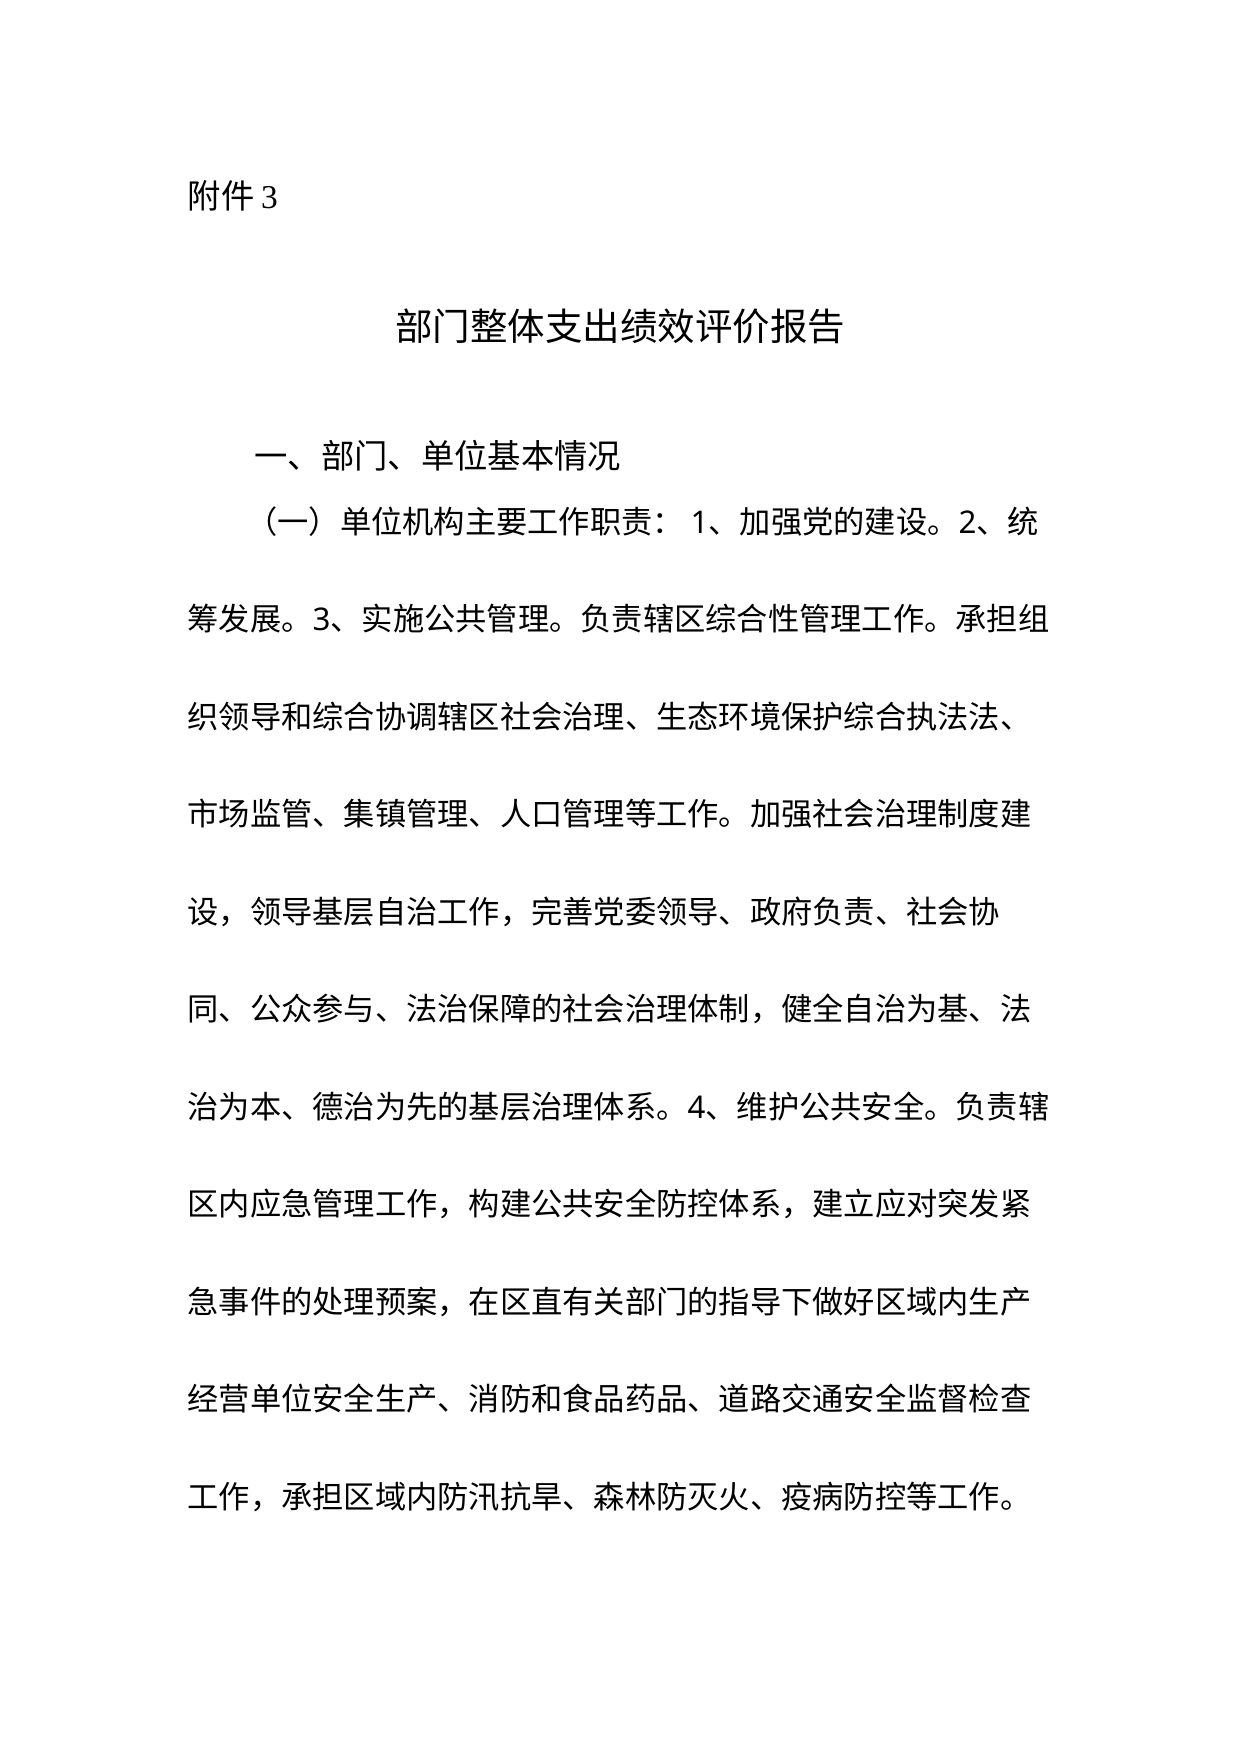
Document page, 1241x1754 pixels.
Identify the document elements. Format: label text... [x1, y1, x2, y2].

text 附件3 [187, 162, 1053, 227]
text 部门整体支出绩效评价报告 [187, 292, 1053, 357]
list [187, 487, 1053, 1527]
list 部门、单位基本情况 [254, 422, 1053, 487]
